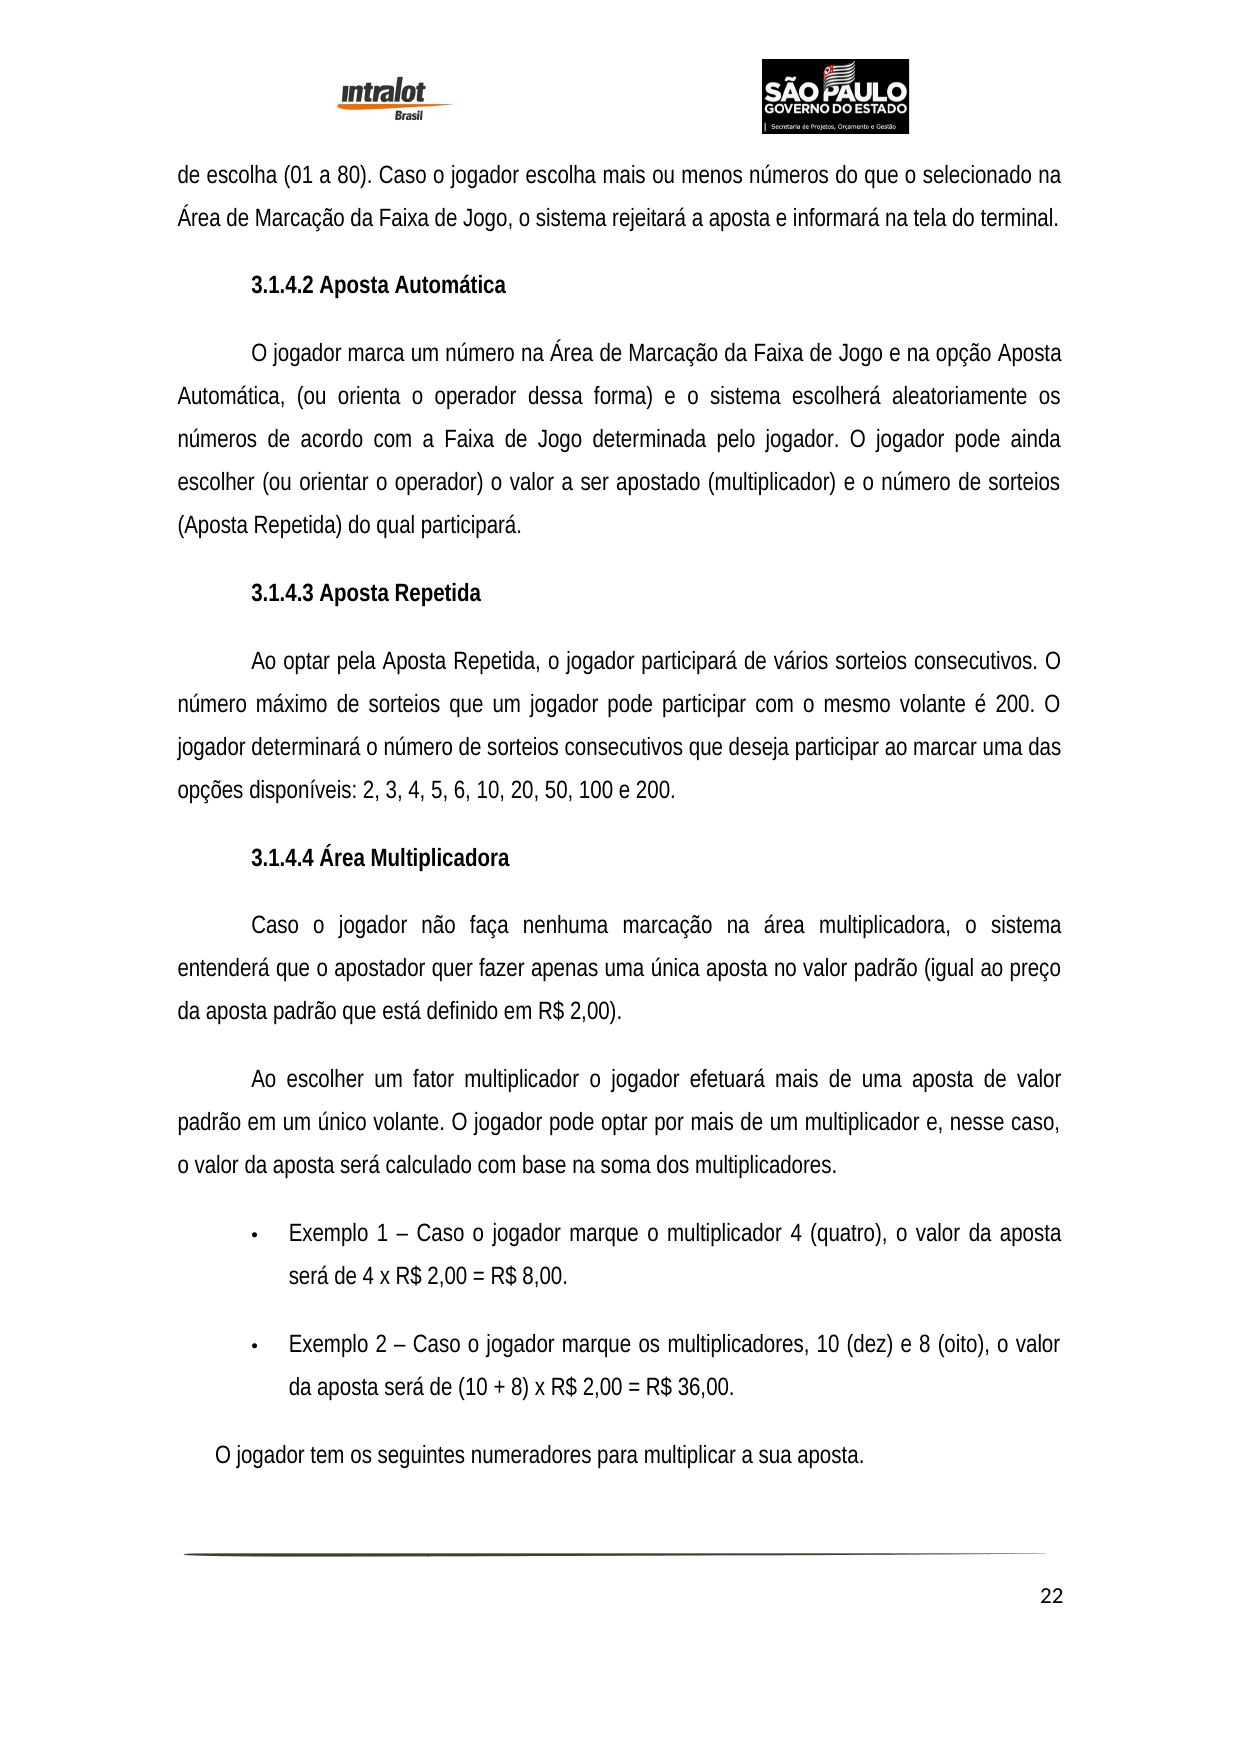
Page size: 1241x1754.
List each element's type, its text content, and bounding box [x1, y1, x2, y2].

list Exemplo 2 – Caso o jogador marque os multiplicadores, 10 (dez) e 8 (oito), o valor da aposta será de (10 + 8) x R$ 2,00 = R$ 36,00. [251, 1329, 1063, 1400]
picture [177, 1551, 1046, 1558]
subtitle 3.1.4.2 Aposta Automática [251, 270, 1063, 299]
text Caso o jogador não faça nenhuma marcação na área multiplicadora, o sistema entenderá que o apostador quer fazer apenas uma única aposta no valor padrão (igual ao preço da aposta padrão que está definido em R$ 2,00). [177, 910, 1063, 1025]
subtitle 3.1.4.4 Área Multiplicadora [251, 842, 1063, 871]
subtitle 3.1.4.3 Aposta Repetida [251, 578, 1063, 607]
text Ao optar pela Aposta Repetida, o jogador participará de vários sorteios consecutivos. O número máximo de sorteios que um jogador pode participar com o mesmo volante é 200. O jogador determinará o número de sorteios consecutivos que deseja participar ao marcar uma das opções disponíveis: 2, 3, 4, 5, 6, 10, 20, 50, 100 e 200. [177, 646, 1063, 803]
text Ao escolher um fator multiplicador o jogador efetuará mais de uma aposta de valor padrão em um único volante. O jogador pode optar por mais de um multiplicador e, nesse caso, o valor da aposta será calculado com base na soma dos multiplicadores. [177, 1064, 1063, 1179]
picture [762, 59, 910, 134]
text O jogador tem os seguintes numeradores para multiplicar a sua aposta. [177, 1439, 1063, 1468]
list Exemplo 1 – Caso o jogador marque o multiplicador 4 (quatro), o valor da aposta será de 4 x R$ 2,00 = R$ 8,00. [251, 1218, 1063, 1289]
picture [331, 66, 457, 134]
text O jogador marca um número na Área de Marcação da Faixa de Jogo e na opção Aposta Automática, (ou orienta o operador dessa forma) e o sistema escolherá aleatoriamente os números de acordo com a Faixa de Jogo determinada pelo jogador. O jogador pode ainda escolher (ou orientar o operador) o valor a ser apostado (multiplicador) e o número de sorteios (Aposta Repetida) do qual participará. [177, 338, 1063, 539]
